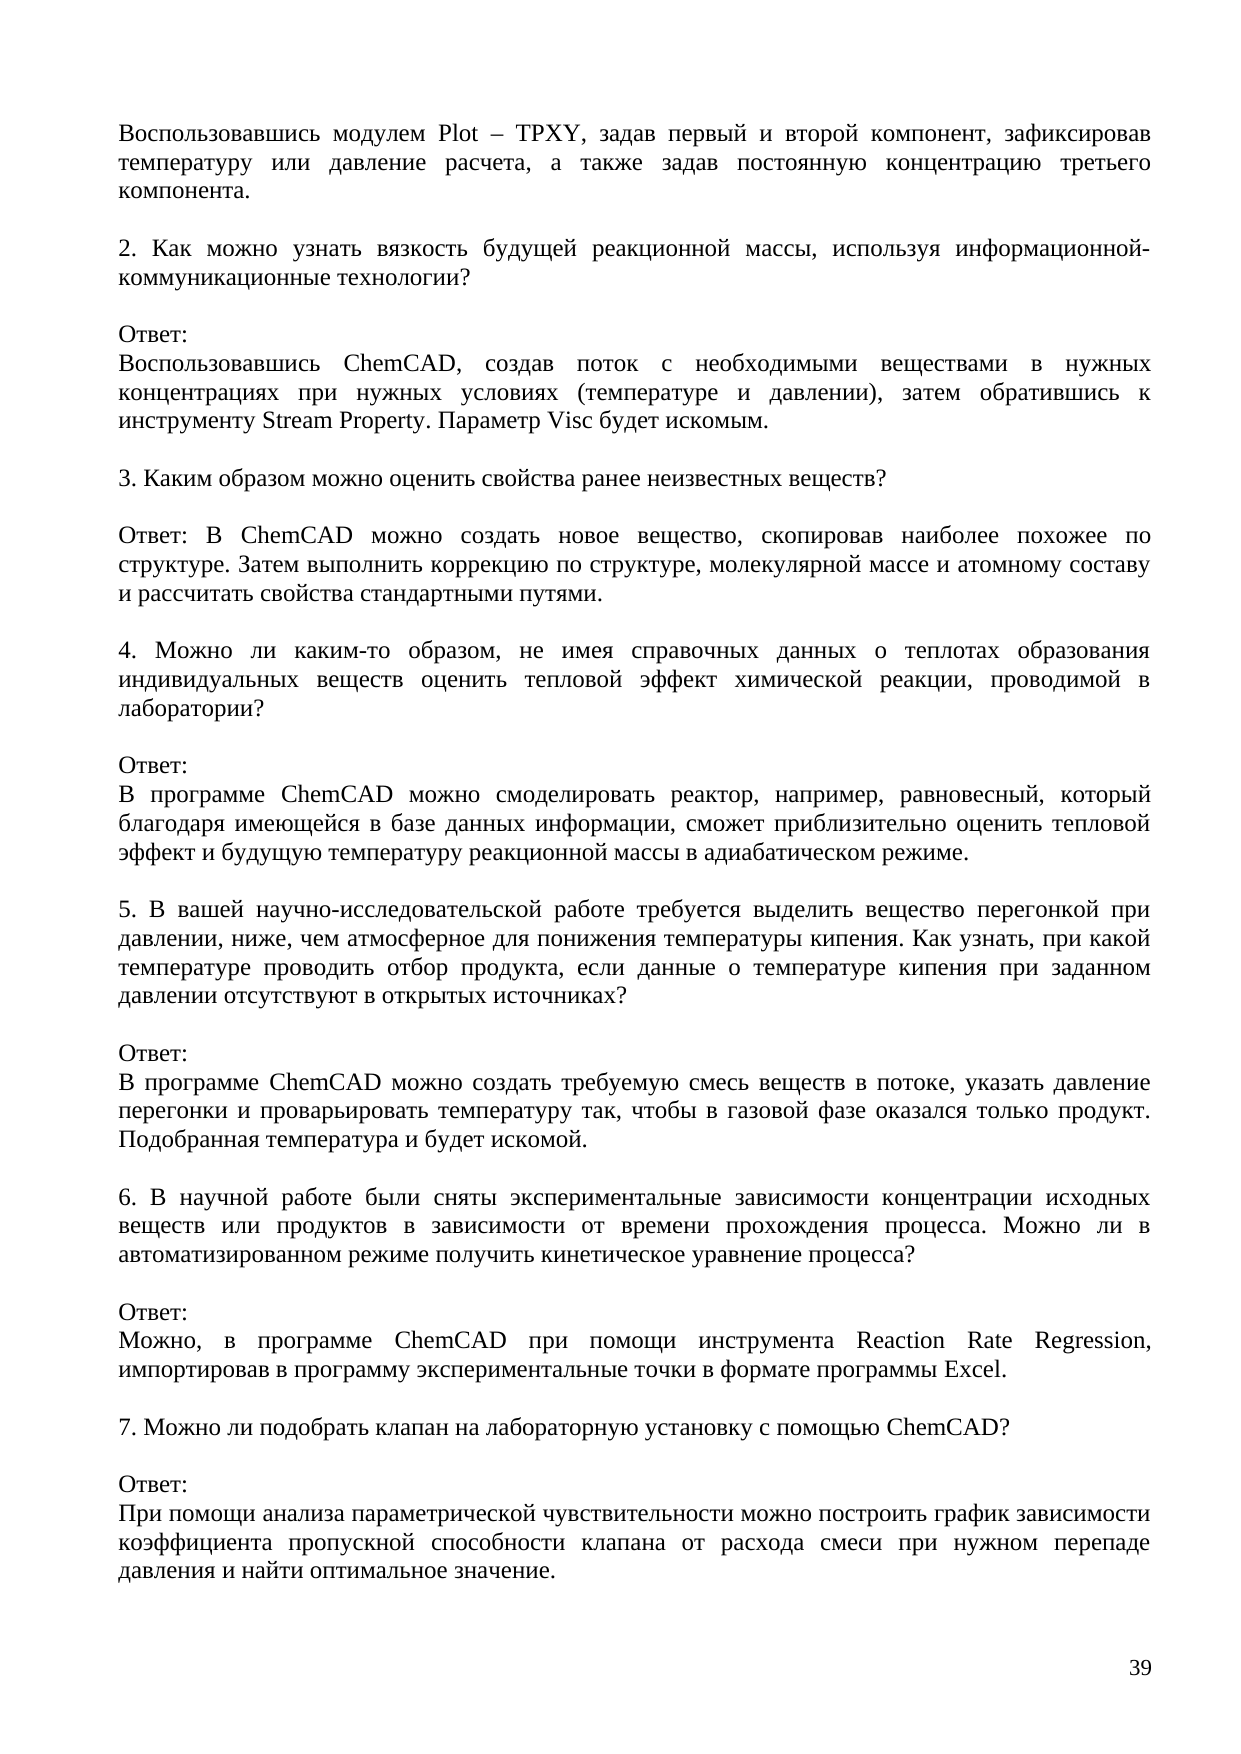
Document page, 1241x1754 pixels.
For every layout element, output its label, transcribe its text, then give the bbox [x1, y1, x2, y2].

text Воспользовавшись модулем Plot – TPXY, задав первый и второй компонент, зафиксировав температуру или давление расчета, а также задав постоянную концентрацию третьего компонента. [118, 118, 1152, 204]
text Ответ: [118, 1297, 1152, 1326]
text 4. Можно ли каким-то образом, не имея справочных данных о теплотах образования индивидуальных веществ оценить тепловой эффект химической реакции, проводимой в лаборатории? [118, 636, 1152, 722]
text Ответ: [118, 319, 1152, 348]
text 2. Как можно узнать вязкость будущей реакционной массы, используя информационной-коммуникационные технологии? [118, 233, 1152, 291]
text В программе ChemCAD можно смоделировать реактор, например, равновесный, который благодаря имеющейся в базе данных информации, сможет приблизительно оценить тепловой эффект и будущую температуру реакционной массы в адиабатическом режиме. [118, 779, 1152, 866]
text 5. В вашей научно-исследовательской работе требуется выделить вещество перегонкой при давлении, ниже, чем атмосферное для понижения температуры кипения. Как узнать, при какой температуре проводить отбор продукта, если данные о температуре кипения при заданном давлении отсутствуют в открытых источниках? [118, 894, 1152, 1009]
text В программе ChemCAD можно создать требуемую смесь веществ в потоке, указать давление перегонки и проварьировать температуру так, чтобы в газовой фазе оказался только продукт. Подобранная температура и будет искомой. [118, 1067, 1152, 1153]
text Ответ: [118, 1469, 1152, 1498]
text Ответ: [118, 1038, 1152, 1067]
text 3. Каким образом можно оценить свойства ранее неизвестных веществ? [118, 463, 1152, 492]
text 6. В научной работе были сняты экспериментальные зависимости концентрации исходных веществ или продуктов в зависимости от времени прохождения процесса. Можно ли в автоматизированном режиме получить кинетическое уравнение процесса? [118, 1182, 1152, 1268]
text Можно, в программе ChemCAD при помощи инструмента Reaction Rate Regression, импортировав в программу экспериментальные точки в формате программы Excel. [118, 1326, 1152, 1383]
text Ответ: В ChemCAD можно создать новое вещество, скопировав наиболее похожее по структуре. Затем выполнить коррекцию по структуре, молекулярной массе и атомному составу и рассчитать свойства стандартными путями. [118, 521, 1152, 607]
text При помощи анализа параметрической чувствительности можно построить график зависимости коэффициента пропускной способности клапана от расхода смеси при нужном перепаде давления и найти оптимальное значение. [118, 1498, 1152, 1584]
text Ответ: [118, 751, 1152, 779]
text 7. Можно ли подобрать клапан на лабораторную установку с помощью ChemCAD? [118, 1412, 1152, 1441]
text Воспользовавшись ChemCAD, создав поток с необходимыми веществами в нужных концентрациях при нужных условиях (температуре и давлении), затем обратившись к инструменту Stream Property. Параметр Visc будет искомым. [118, 348, 1152, 434]
